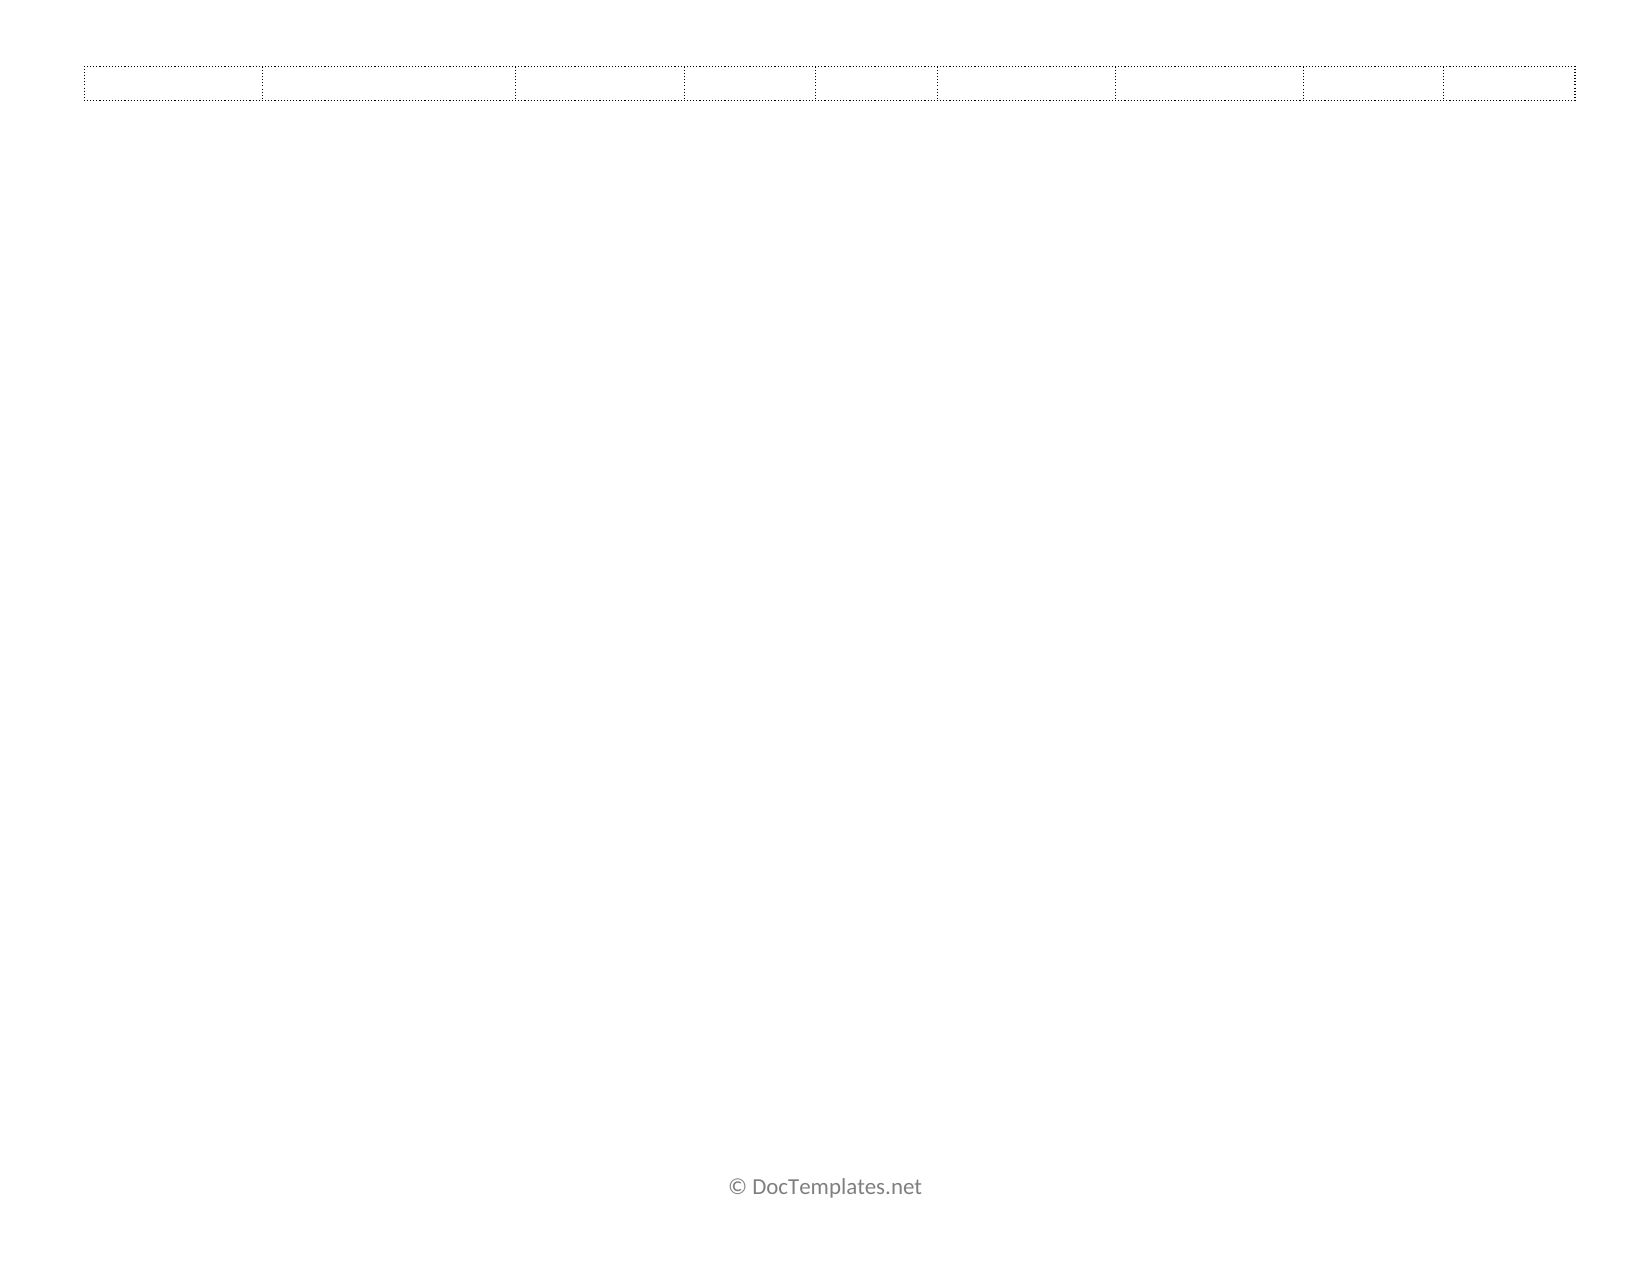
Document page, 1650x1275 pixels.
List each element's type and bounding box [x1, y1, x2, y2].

table_cell [1303, 66, 1444, 100]
table_cell [938, 66, 1116, 100]
table_cell [516, 66, 684, 100]
table_cell [816, 66, 937, 100]
table_cell [684, 66, 816, 100]
table_cell [1116, 66, 1303, 100]
table_cell [84, 66, 262, 100]
table_cell [1444, 66, 1575, 100]
table_cell [263, 66, 516, 100]
